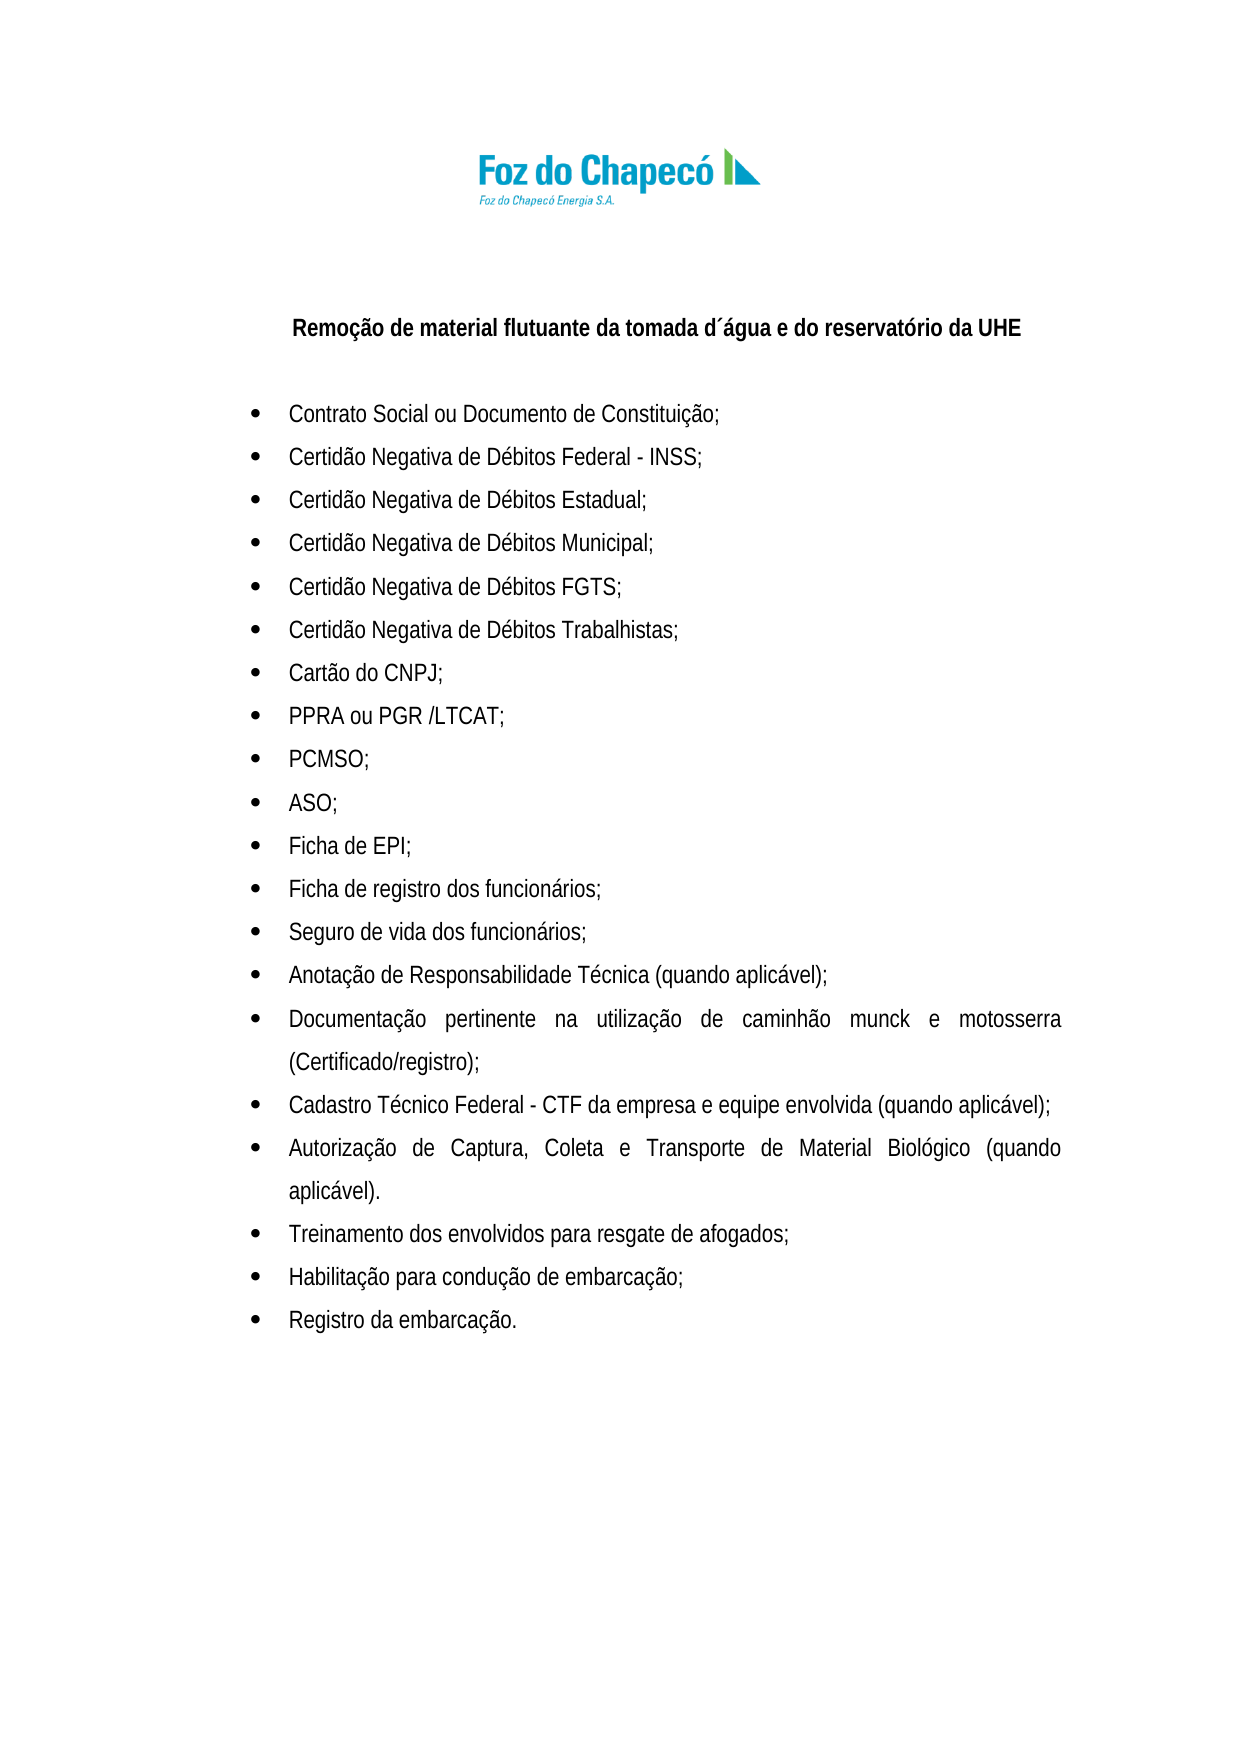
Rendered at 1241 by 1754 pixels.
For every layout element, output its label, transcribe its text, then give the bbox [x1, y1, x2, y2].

list Certidão Negativa de Débitos Estadual; [251, 485, 1063, 514]
list Autorização de Captura, Coleta e Transporte de Material Biológico (quando aplicável). [251, 1133, 1063, 1205]
list Seguro de vida dos funcionários; [251, 917, 1063, 946]
list Certidão Negativa de Débitos FGTS; [251, 571, 1063, 600]
list Certidão Negativa de Débitos Municipal; [251, 528, 1063, 557]
list PCMSO; [251, 744, 1063, 773]
list Cartão do CNPJ; [251, 658, 1063, 687]
list Anotação de Responsabilidade Técnica (quando aplicável); [251, 961, 1063, 989]
picture [501, 168, 506, 181]
list Certidão Negativa de Débitos Trabalhistas; [251, 615, 1063, 643]
list PPRA ou PGR /LTCAT; [251, 701, 1063, 730]
list Ficha de registro dos funcionários; [251, 874, 1063, 903]
picture [479, 147, 761, 207]
list Cadastro Técnico Federal - CTF da empresa e equipe envolvida (quando aplicável); [251, 1090, 1063, 1119]
list Registro da embarcação. [251, 1306, 1063, 1334]
text Remoção de material flutuante da tomada d´água e do reservatório da UHE [177, 313, 1063, 341]
list ASO; [251, 788, 1063, 816]
list Treinamento dos envolvidos para resgate de afogados; [251, 1219, 1063, 1248]
list Documentação pertinente na utilização de caminhão munck e motosserra (Certificado/registro); [251, 1004, 1063, 1076]
list Ficha de EPI; [251, 831, 1063, 860]
list Contrato Social ou Documento de Constituição; [251, 398, 1063, 427]
list Habilitação para condução de embarcação; [251, 1262, 1063, 1291]
list Certidão Negativa de Débitos Federal - INSS; [251, 442, 1063, 471]
